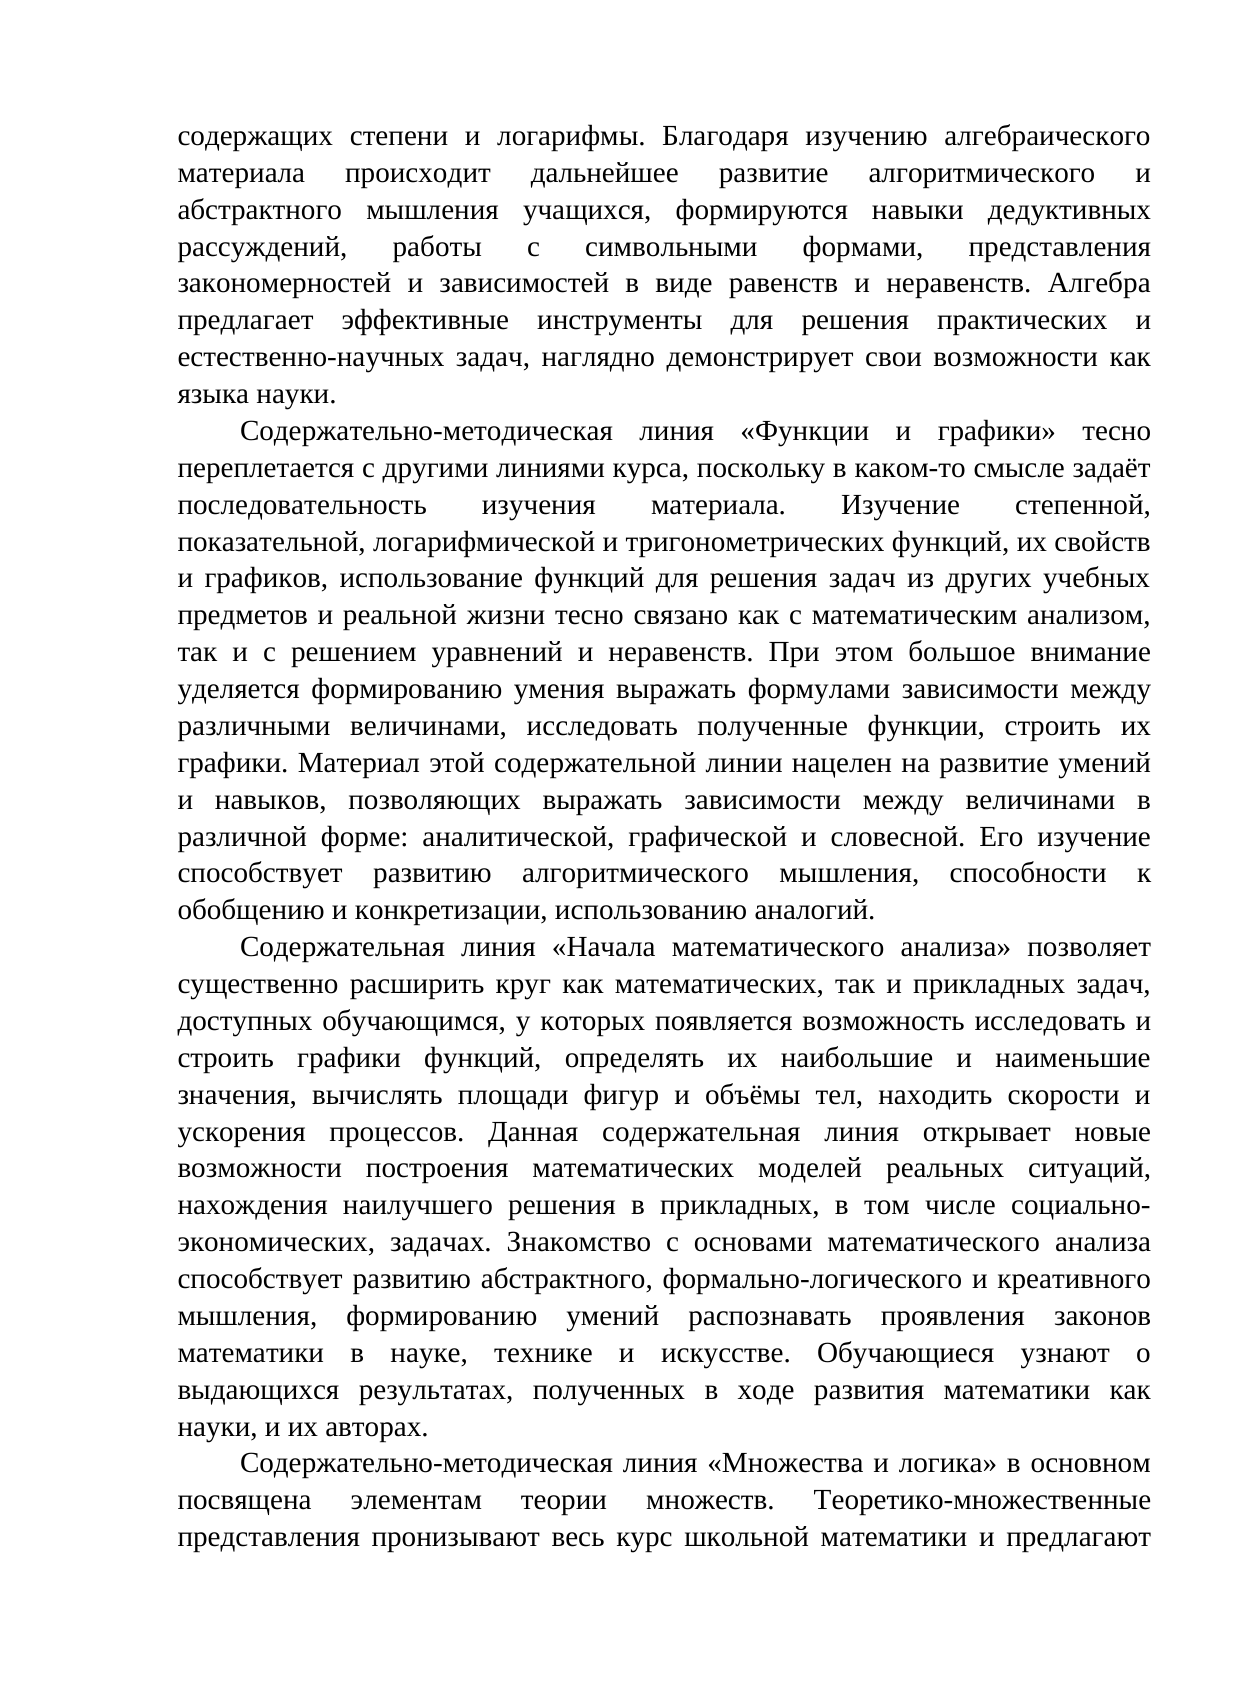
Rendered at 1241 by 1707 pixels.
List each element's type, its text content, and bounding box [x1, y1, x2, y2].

text Содержательная линия «Начала математического анализа» позволяет существенно расширить круг как математических, так и прикладных задач, доступных обучающимся, у которых появляется возможность исследовать и строить графики функций, определять их наибольшие и наименьшие значения, вычислять площади фигур и объёмы тел, находить скорости и ускорения процессов. Данная содержательная линия открывает новые возможности построения математических моделей реальных ситуаций, нахождения наилучшего решения в прикладных, в том числе социально-экономических, задачах. Знакомство с основами математического анализа способствует развитию абстрактного, формально-логического и креативного мышления, формированию умений распознавать проявления законов математики в науке, технике и искусстве. Обучающиеся узнают о выдающихся результатах, полученных в ходе развития математики как науки, и их авторах. [177, 929, 1152, 1442]
text Содержательно-методическая линия «Функции и графики» тесно переплетается с другими линиями курса, поскольку в каком-то смысле задаёт последовательность изучения материала. Изучение степенной, показательной, логарифмической и тригонометрических функций, их свойств и графиков, использование функций для решения задач из других учебных предметов и реальной жизни тесно связано как с математическим анализом, так и с решением уравнений и неравенств. При этом большое внимание уделяется формированию умения выражать формулами зависимости между различными величинами, исследовать полученные функции, строить их графики. Материал этой содержательной линии нацелен на развитие умений и навыков, позволяющих выражать зависимости между величинами в различной форме: аналитической, графической и словесной. Его изучение способствует развитию алгоритмического мышления, способности к обобщению и конкретизации, использованию аналогий. [177, 413, 1152, 926]
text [177, 118, 1152, 410]
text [177, 1446, 1152, 1553]
